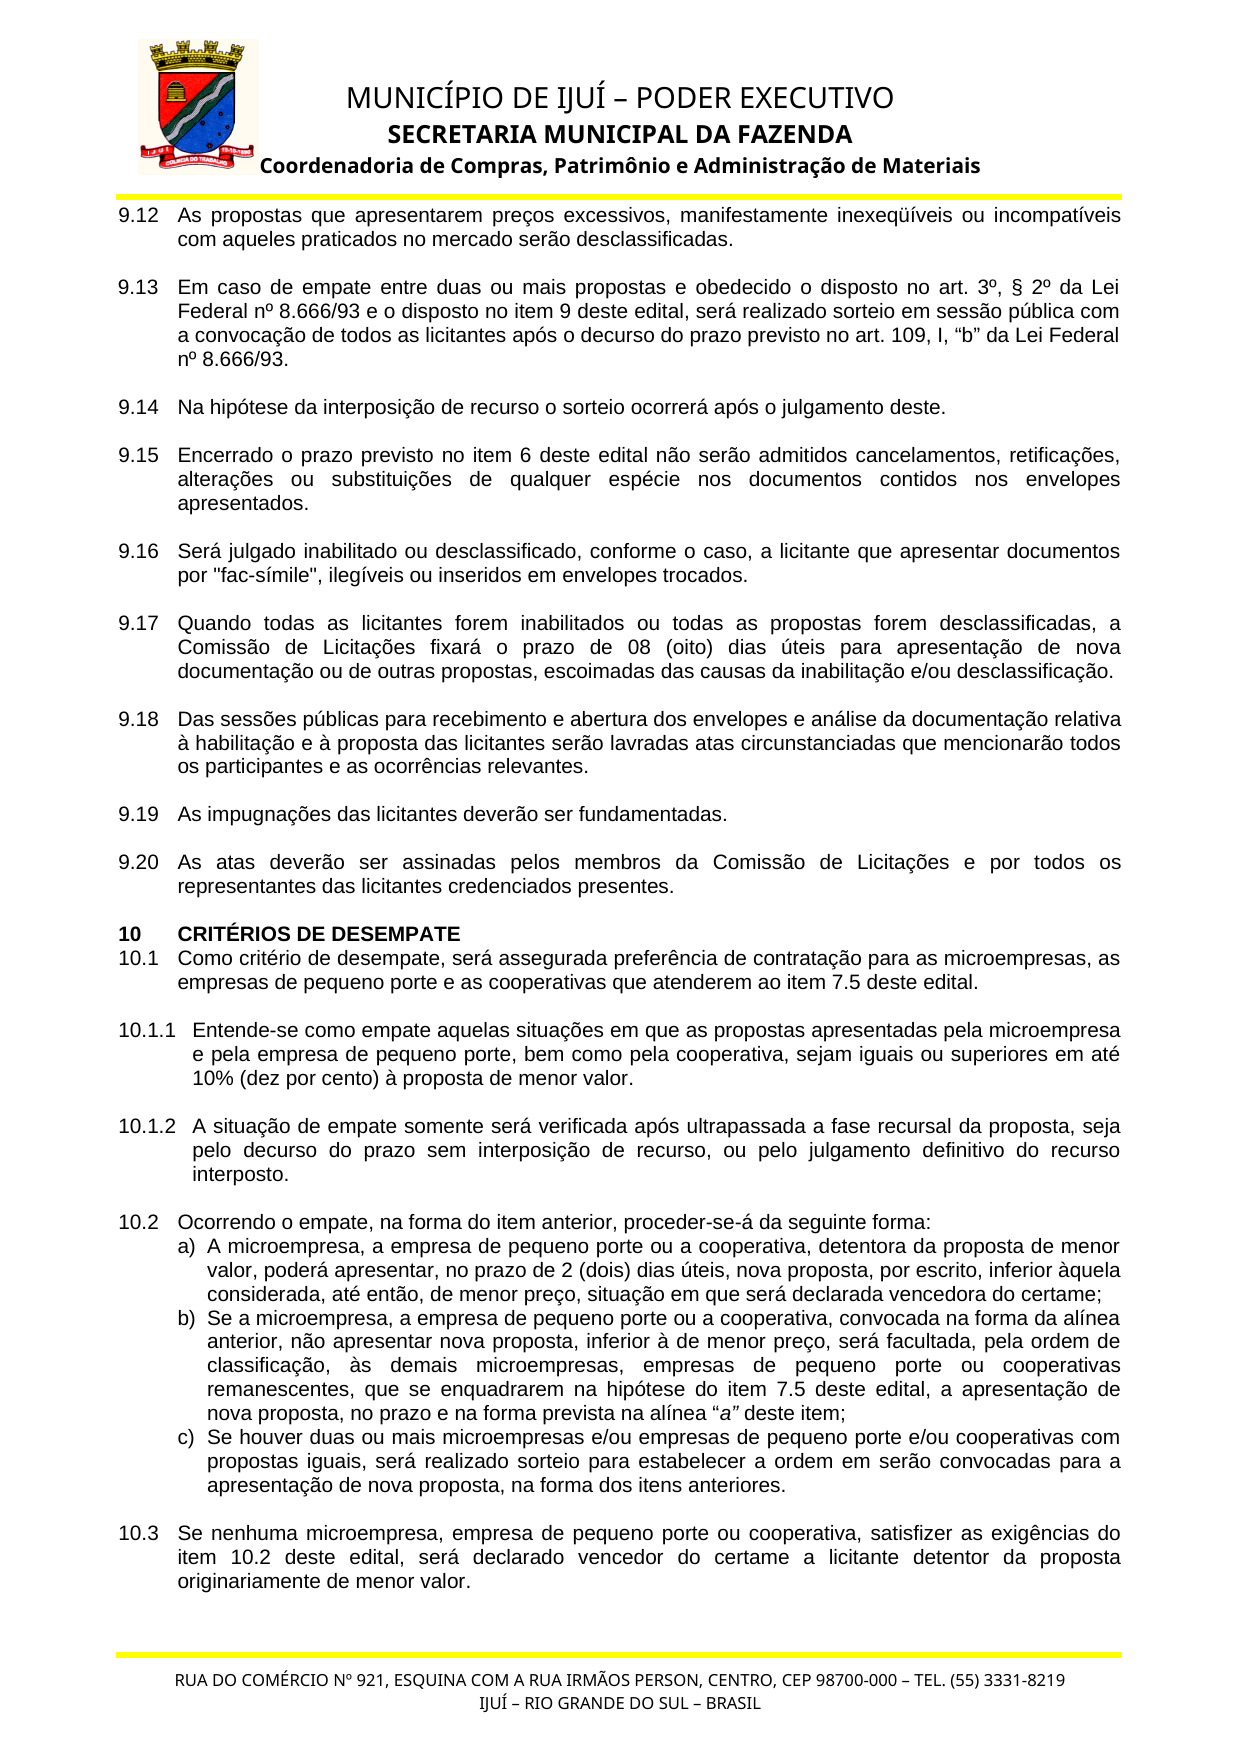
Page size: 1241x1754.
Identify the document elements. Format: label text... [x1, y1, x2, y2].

list Ocorrendo o empate, na forma do item anterior, proceder-se-á da seguinte forma: [118, 1209, 1122, 1233]
list Das sessões públicas para recebimento e abertura dos envelopes e análise da documentação relativa à habilitação e à proposta das licitantes serão lavradas atas circunstanciadas que mencionarão todos os participantes e as ocorrências relevantes. [118, 706, 1122, 778]
list Entende-se como empate aquelas situações em que as propostas apresentadas pela microempresa e pela empresa de pequeno porte, bem como pela cooperativa, sejam iguais ou superiores em até 10% (dez por cento) à proposta de menor valor. [118, 1018, 1122, 1090]
list Se nenhuma microempresa, empresa de pequeno porte ou cooperativa, satisfizer as exigências do item 10.2 deste edital, será declarado vencedor do certame a licitante detentor da proposta originariamente de menor valor. [118, 1521, 1122, 1593]
list CRITÉRIOS DE DESEMPATE [118, 922, 1122, 946]
list As impugnações das licitantes deverão ser fundamentadas. [118, 802, 1122, 826]
list A microempresa, a empresa de pequeno porte ou a cooperativa, detentora da proposta de menor valor, poderá apresentar, no prazo de 2 (dois) dias úteis, nova proposta, por escrito, inferior àquela considerada, até então, de menor preço, situação em que será declarada vencedora do certame; [177, 1233, 1122, 1305]
list Como critério de desempate, será assegurada preferência de contratação para as microempresas, as empresas de pequeno porte e as cooperativas que atenderem ao item 7.5 deste edital. [118, 946, 1122, 994]
list As propostas que apresentarem preços excessivos, manifestamente inexeqüíveis ou incompatíveis com aqueles praticados no mercado serão desclassificadas. [118, 203, 1122, 251]
list As atas deverão ser assinadas pelos membros da Comissão de Licitações e por todos os representantes das licitantes credenciados presentes. [118, 850, 1122, 898]
list Na hipótese da interposição de recurso o sorteio ocorrerá após o julgamento deste. [118, 395, 1122, 419]
list Será julgado inabilitado ou desclassificado, conforme o caso, a licitante que apresentar documentos por "fac-símile", ilegíveis ou inseridos em envelopes trocados. [118, 539, 1122, 587]
list Em caso de empate entre duas ou mais propostas e obedecido o disposto no art. 3º, § 2º da Lei Federal nº 8.666/93 e o disposto no item 9 deste edital, será realizado sorteio em sessão pública com a convocação de todos as licitantes após o decurso do prazo previsto no art. 109, I, “b” da Lei Federal nº 8.666/93. [118, 275, 1122, 371]
list Se a microempresa, a empresa de pequeno porte ou a cooperativa, convocada na forma da alínea anterior, não apresentar nova proposta, inferior à de menor preço, será facultada, pela ordem de classificação, às demais microempresas, empresas de pequeno porte ou cooperativas remanescentes, que se enquadrarem na hipótese do item 7.5 deste edital, a apresentação de nova proposta, no prazo e na forma prevista na alínea “a” deste item; [177, 1305, 1122, 1425]
list Se houver duas ou mais microempresas e/ou empresas de pequeno porte e/ou cooperativas com propostas iguais, será realizado sorteio para estabelecer a ordem em serão convocadas para a apresentação de nova proposta, na forma dos itens anteriores. [177, 1425, 1122, 1497]
picture [138, 39, 259, 175]
list A situação de empate somente será verificada após ultrapassada a fase recursal da proposta, seja pelo decurso do prazo sem interposição de recurso, ou pelo julgamento definitivo do recurso interposto. [118, 1114, 1122, 1186]
list Quando todas as licitantes forem inabilitados ou todas as propostas forem desclassificadas, a Comissão de Licitações fixará o prazo de 08 (oito) dias úteis para apresentação de nova documentação ou de outras propostas, escoimadas das causas da inabilitação e/ou desclassificação. [118, 611, 1122, 682]
list Encerrado o prazo previsto no item 6 deste edital não serão admitidos cancelamentos, retificações, alterações ou substituições de qualquer espécie nos documentos contidos nos envelopes apresentados. [118, 443, 1122, 515]
